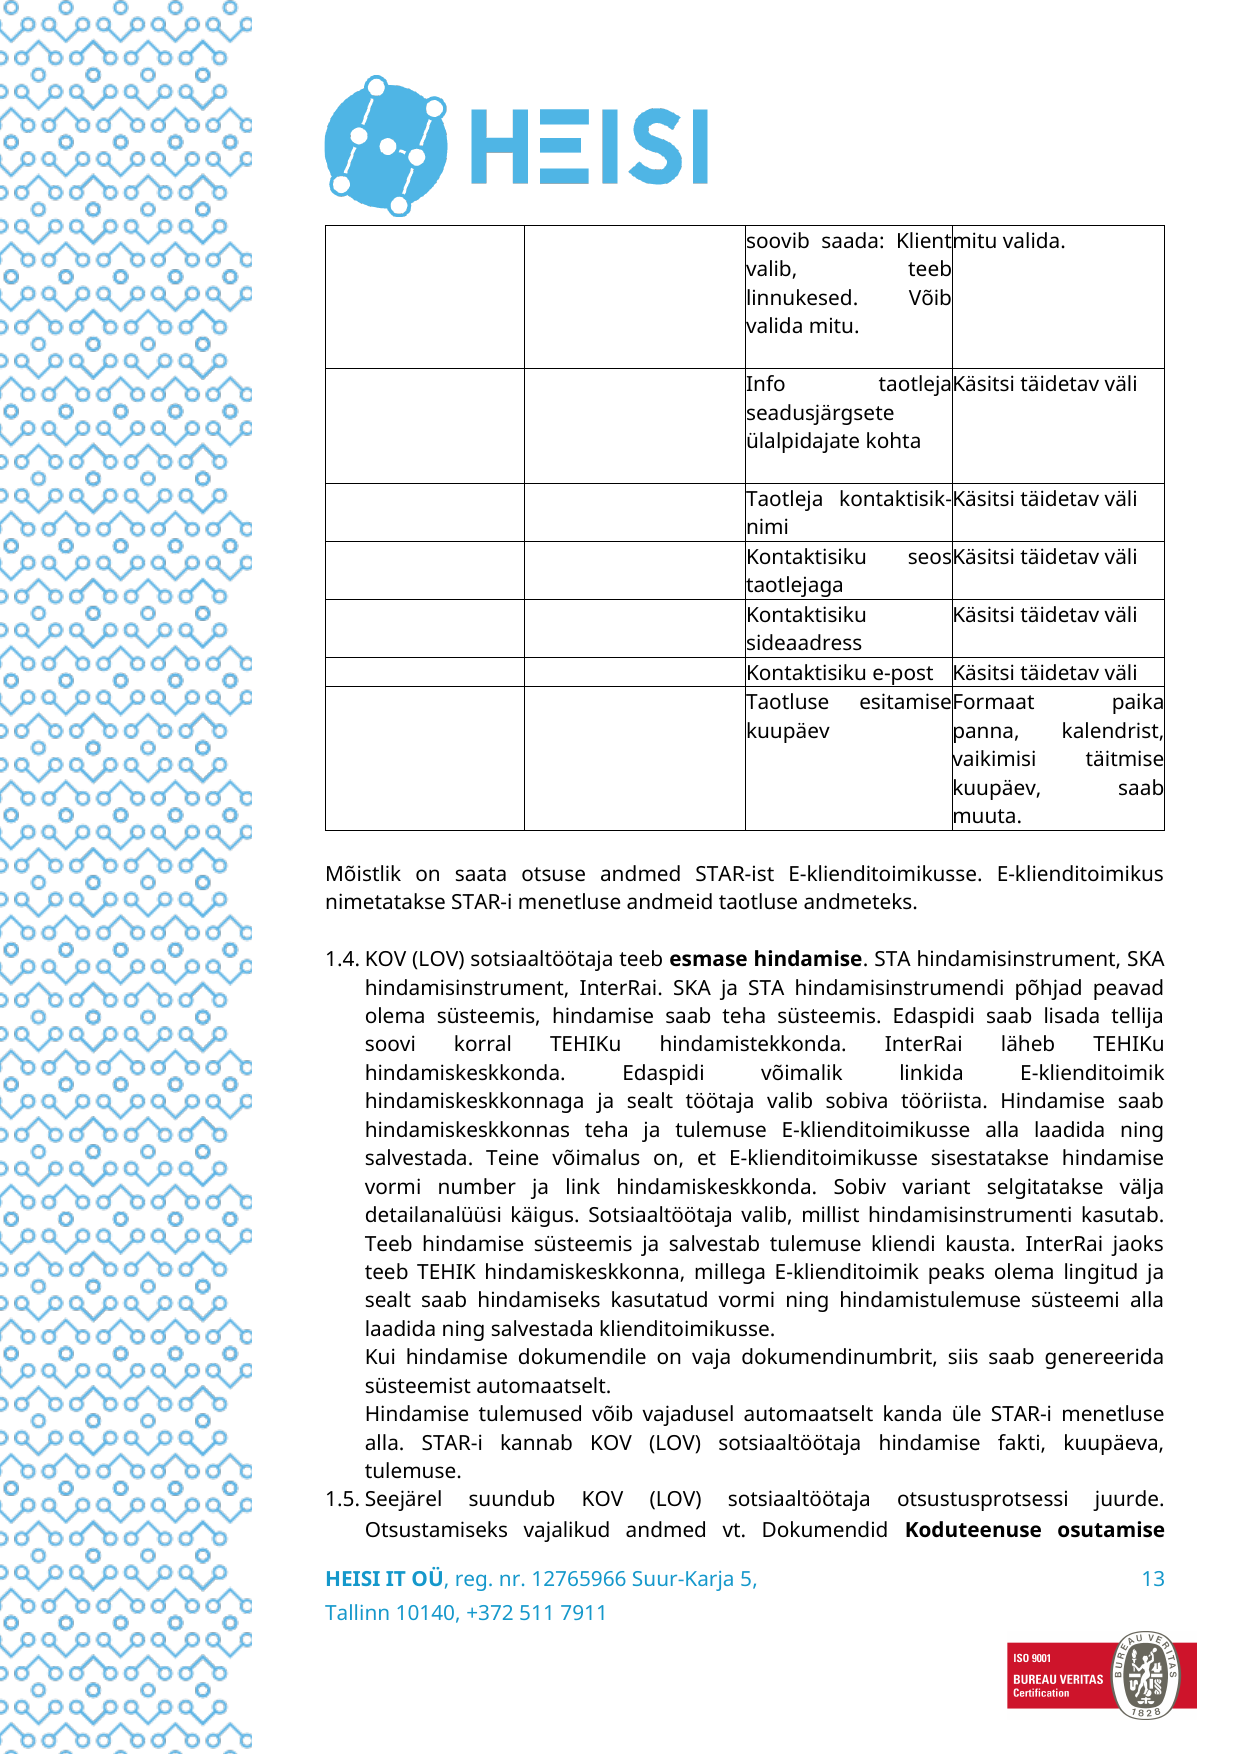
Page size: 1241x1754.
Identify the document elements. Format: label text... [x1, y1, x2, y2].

table_cell [525, 226, 745, 368]
table_cell [525, 484, 745, 541]
table_cell [525, 658, 745, 686]
table_cell [326, 542, 524, 599]
list Hindamise tulemused võib vajadusel automaatselt kanda üle STAR-i menetluse alla. STAR-i kannab KOV (LOV) sotsiaaltöötaja hindamise fakti, kuupäeva, tulemuse. [364, 1399, 1165, 1484]
table_cell [525, 600, 745, 657]
table_cell [525, 369, 745, 483]
table_cell Kontaktisiku sideaadress [746, 600, 952, 657]
table_cell [326, 687, 524, 829]
table_cell Kontaktisiku e-post [746, 658, 952, 686]
picture [324, 75, 708, 217]
table_cell [326, 226, 524, 368]
list KOV (LOV) sotsiaaltöötaja teeb esmase hindamise. STA hindamisinstrument, SKA hindamisinstrument, InterRai. SKA ja STA hindamisinstrumendi põhjad peavad olema süsteemis, hindamise saab teha süsteemis. Edaspidi saab lisada tellija soovi korral TEHIKu hindamistekkonda. InterRai läheb TEHIKu hindamiskeskkonda. Edaspidi võimalik linkida E-klienditoimik hindamiskeskkonnaga ja sealt töötaja valib sobiva tööriista. Hindamise saab hindamiskeskkonnas teha ja tulemuse E-klienditoimikusse alla laadida ning salvestada. Teine võimalus on, et E-klienditoimikusse sisestatakse hindamise vormi number ja link hindamiskeskkonda. Sobiv variant selgitatakse välja detailanalüüsi käigus. Sotsiaaltöötaja valib, millist hindamisinstrumenti kasutab. Teeb hindamise süsteemis ja salvestab tulemuse kliendi kausta. InterRai jaoks teeb TEHIK hindamiskeskkonna, millega E-klienditoimik peaks olema lingitud ja sealt saab hindamiseks kasutatud vormi ning hindamistulemuse süsteemi alla laadida ning salvestada klienditoimikusse. [325, 944, 1165, 1342]
table_cell [326, 658, 524, 686]
text Mõistlik on saata otsuse andmed STAR-ist E-klienditoimikusse. E-klienditoimikus nimetatakse STAR-i menetluse andmeid taotluse andmeteks. [325, 859, 1165, 916]
table_cell Info taotleja seadusjärgsete ülalpidajate kohta [746, 369, 952, 483]
picture [1007, 1631, 1197, 1720]
table_cell [525, 542, 745, 599]
table_cell Kontaktisiku seos taotlejaga [746, 542, 952, 599]
table_cell [525, 687, 745, 829]
table_cell Käsitsi täidetav väli [953, 600, 1164, 657]
table_cell Loetelu, millest tehakse valik. Võib mitu valida. [953, 226, 1164, 368]
table_cell [326, 369, 524, 483]
table_cell Käsitsi täidetav väli [953, 542, 1164, 599]
table_cell Taotleja kontaktisik- nimi [746, 484, 952, 541]
table_cell Käsitsi täidetav väli [953, 658, 1164, 686]
table_cell Taotluse esitamise kuupäev [746, 687, 952, 829]
table_cell Käsitsi täidetav väli [953, 369, 1164, 483]
list Kui hindamise dokumendile on vaja dokumendinumbrit, siis saab genereerida süsteemist automaatselt. [364, 1342, 1165, 1399]
table_cell [326, 600, 524, 657]
table_cell Formaat paika panna, kalendrist, vaikimisi täitmise kuupäev, saab muuta. [953, 687, 1164, 829]
table_cell Milliseid koduteenuseid klient soovib saada: Klient valib, teeb linnukesed. Võib valida mitu. [746, 226, 952, 368]
table_cell Käsitsi täidetav väli [953, 484, 1164, 541]
table_cell [326, 484, 524, 541]
